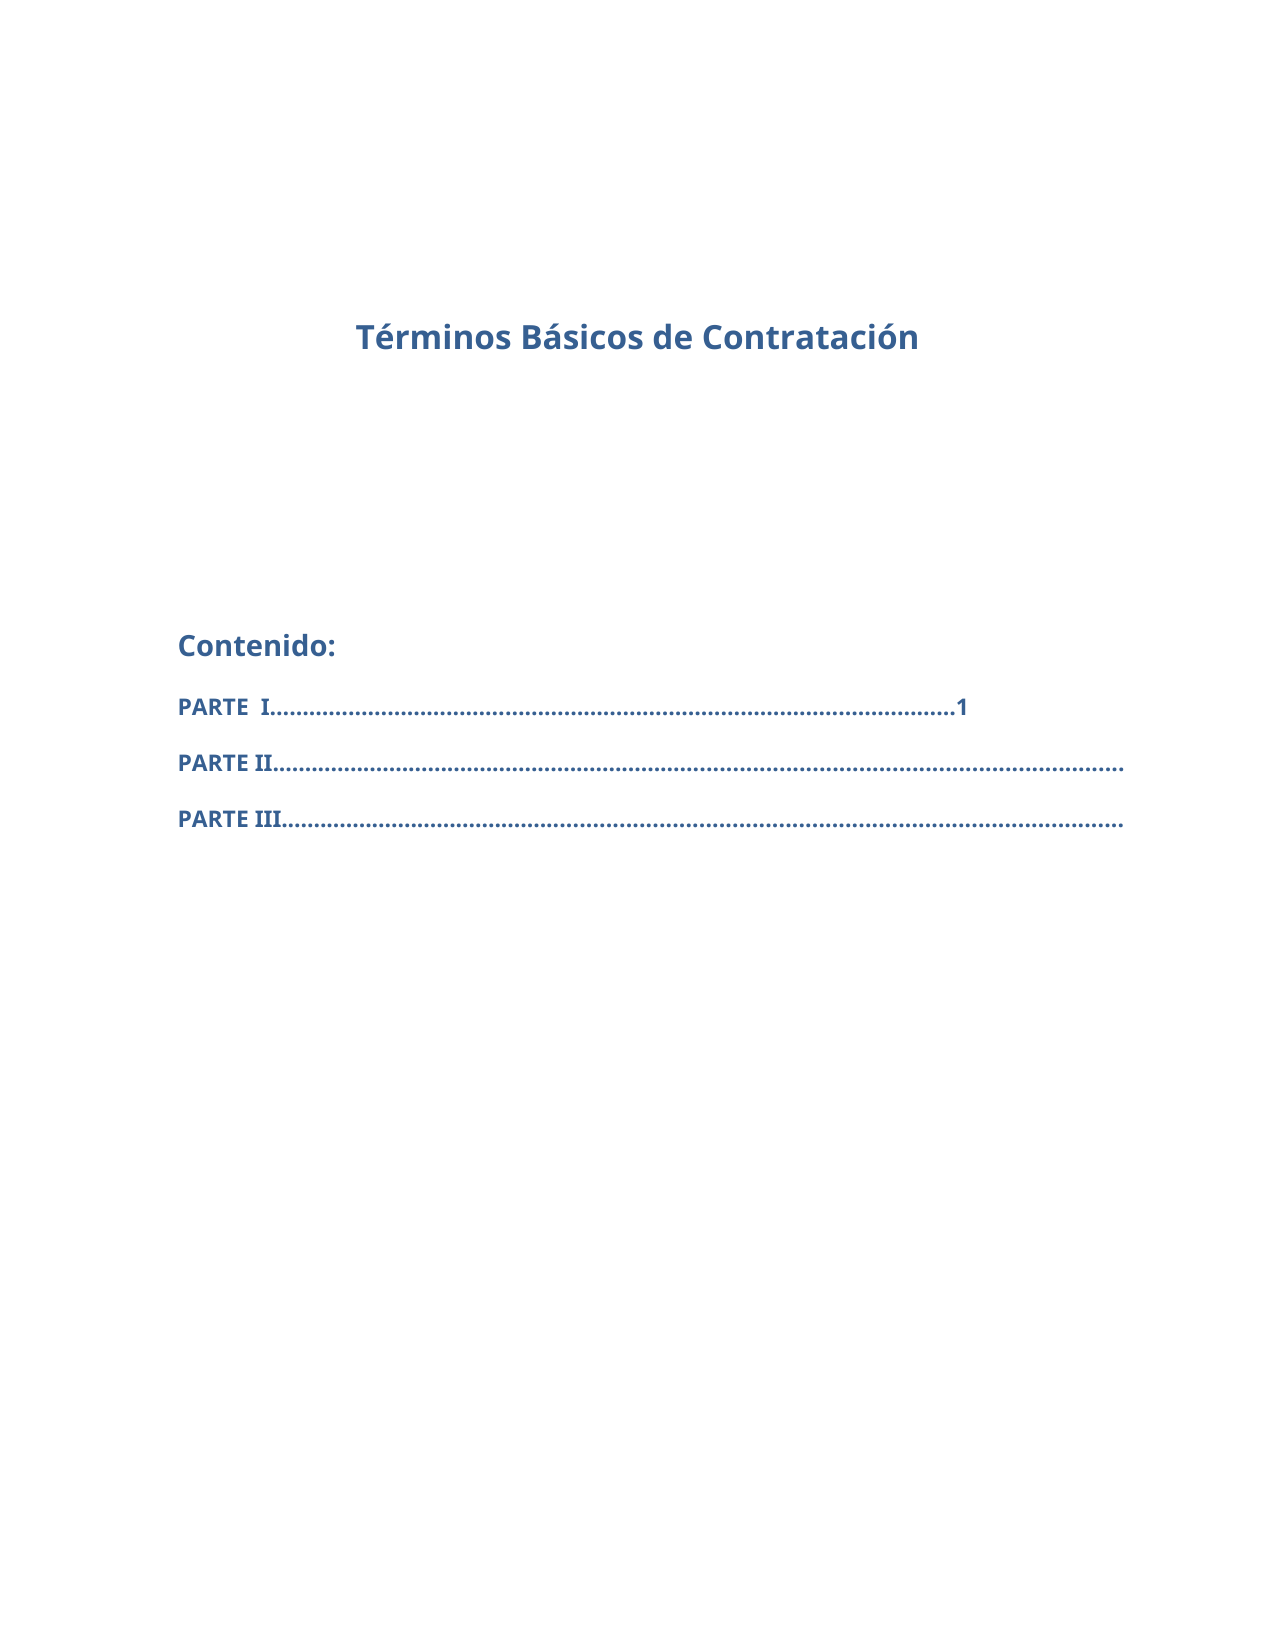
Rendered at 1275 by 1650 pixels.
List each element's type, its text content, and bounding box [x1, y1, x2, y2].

text PARTE I……………………………………………………………………………………………1 [177, 690, 1098, 722]
text PARTE III 26 [177, 803, 1098, 834]
text Contenido: [177, 626, 1098, 665]
text Términos Básicos de Contratación [177, 313, 1098, 359]
text PARTE II 13 [177, 747, 1098, 778]
